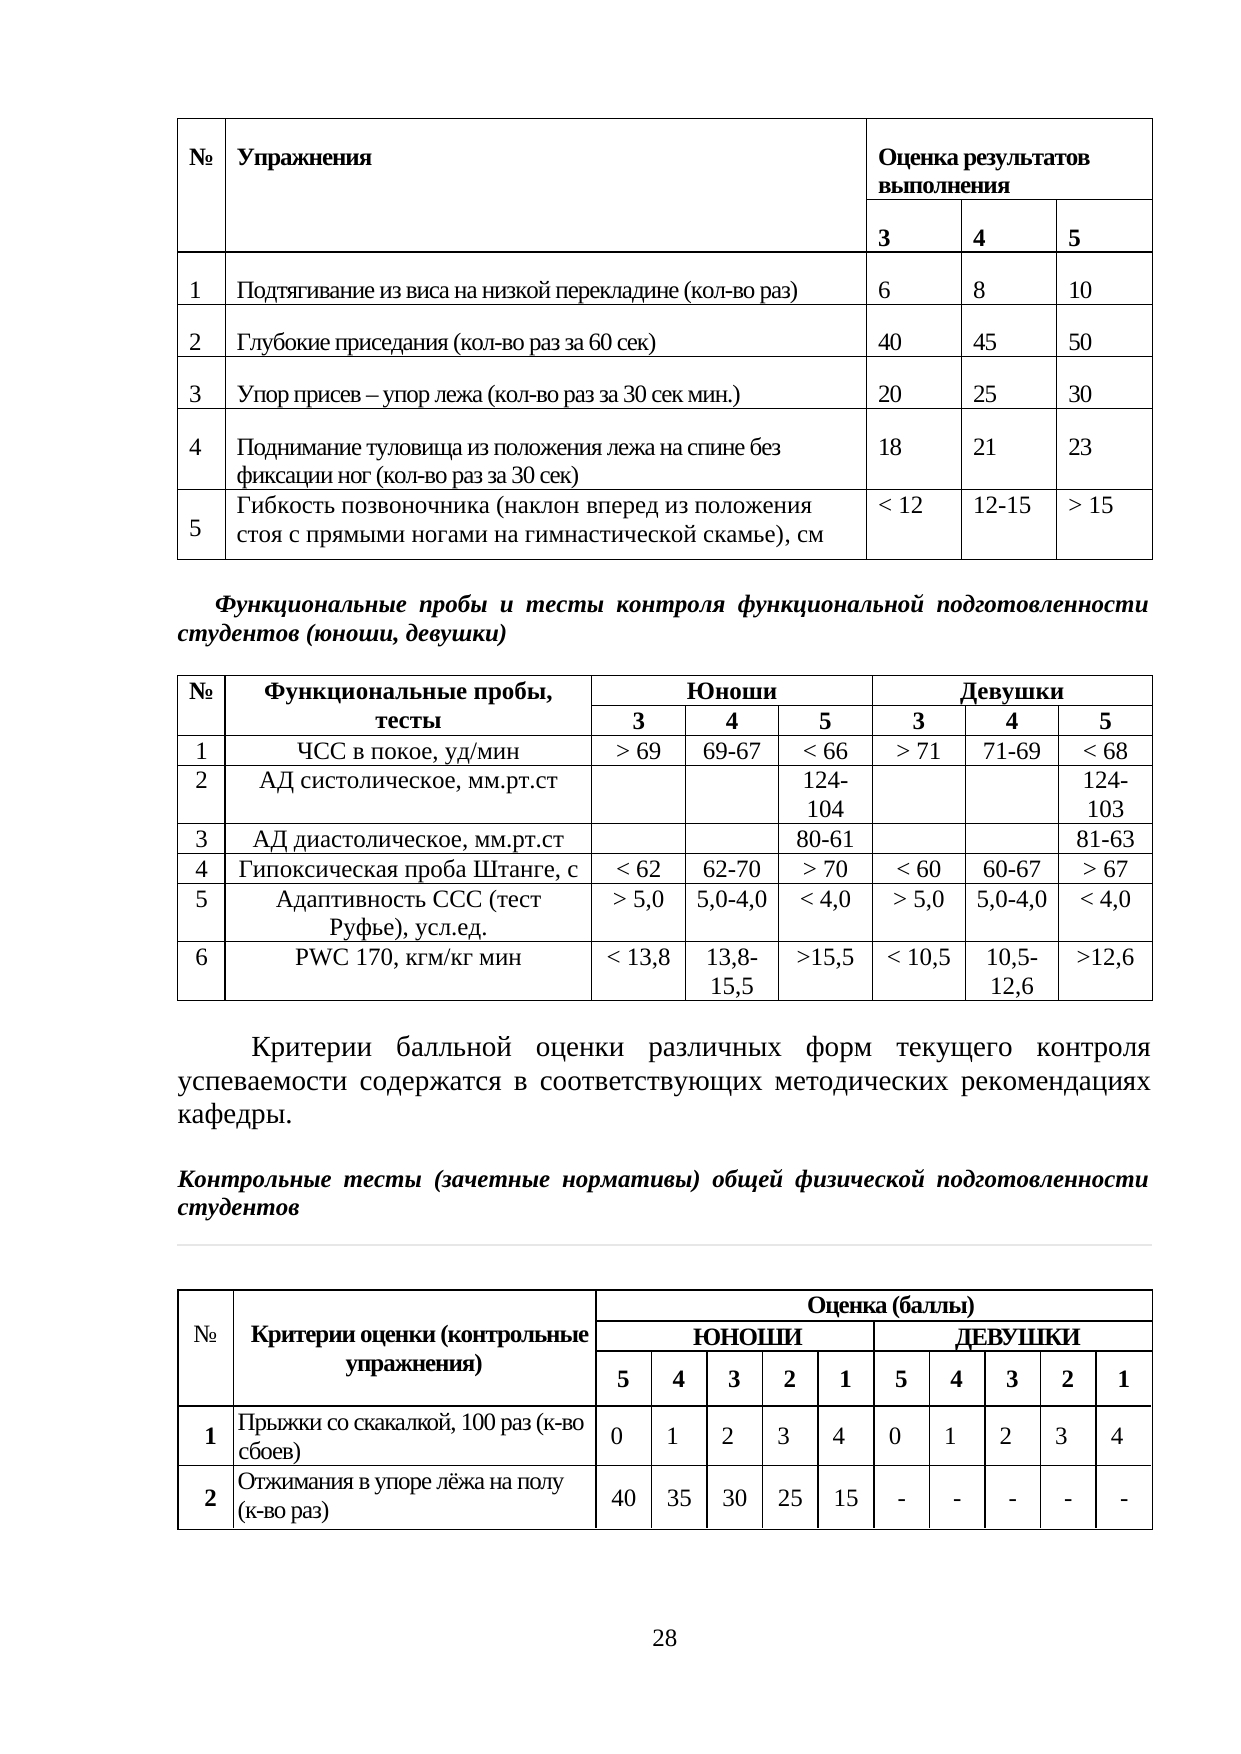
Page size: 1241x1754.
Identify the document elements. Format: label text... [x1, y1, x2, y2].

table_cell < 13,8 [592, 942, 685, 1000]
table_cell < 4,0 [779, 884, 872, 941]
table_cell 4 [178, 409, 225, 489]
table_cell Упор присев – упор лежа (кол-во раз за 30 сек мин.) [226, 357, 866, 408]
table_cell < 12 [867, 490, 961, 559]
table_cell Поднимание туловища из положения лежа на спине без фиксации ног (кол-во раз за 30 сек) [226, 409, 866, 489]
table_cell > 5,0 [873, 884, 965, 941]
table_cell 3 [178, 357, 225, 408]
table_cell > 69 [592, 736, 685, 764]
table_cell > 15 [1057, 490, 1152, 559]
table_cell 5 [1057, 200, 1152, 251]
table_cell - [986, 1466, 1040, 1528]
table_cell 5 [597, 1352, 651, 1405]
table_cell 1 [179, 1407, 233, 1464]
table_cell [966, 824, 1058, 853]
table_header Оценка (баллы) [597, 1291, 1152, 1320]
table_cell 1 [652, 1407, 706, 1464]
table_cell 4 [1097, 1405, 1152, 1464]
table_cell 4 [930, 1352, 984, 1405]
table_cell 5,0-4,0 [966, 884, 1058, 941]
table_cell > 5,0 [592, 884, 685, 941]
table_cell Прыжки со скакалкой, 100 раз (к-во сбоев) [234, 1407, 595, 1464]
table_cell > 71 [873, 736, 965, 764]
table_cell 30 [1057, 357, 1152, 408]
table_cell 20 [867, 357, 961, 408]
table_cell [873, 824, 965, 853]
table_cell - [875, 1466, 929, 1528]
table_cell 4 [962, 200, 1056, 251]
table_cell 50 [1057, 305, 1152, 356]
table_cell 3 [1041, 1407, 1095, 1464]
table_cell 5,0-4,0 [686, 884, 778, 941]
table_header Критерии оценки (контрольные упражнения) [234, 1291, 595, 1405]
table_cell 6 [178, 942, 224, 1000]
table_cell 124-104 [779, 766, 872, 823]
table_cell 23 [1057, 409, 1152, 489]
table_cell 21 [962, 409, 1056, 489]
table_cell Подтягивание из виса на низкой перекладине (кол-во раз) [226, 253, 866, 304]
table_cell Гипоксическая проба Штанге, с [226, 854, 591, 883]
table_cell >15,5 [779, 942, 872, 1000]
table_cell 3 [986, 1352, 1040, 1405]
table_cell - [1041, 1466, 1095, 1528]
table_cell 1 [1097, 1352, 1152, 1405]
table_cell 0 [597, 1407, 651, 1464]
table_cell 4 [819, 1407, 873, 1464]
table_cell 30 [708, 1466, 762, 1528]
table_cell 25 [962, 357, 1056, 408]
table_cell 4 [966, 706, 1058, 735]
table_cell 5 [178, 884, 224, 941]
table_header № [178, 119, 225, 251]
text Критерии балльной оценки различных форм текущего контроля успеваемости содержатся в соответствующих методических рекомендациях кафедры. [177, 1029, 1152, 1130]
table_cell < 4,0 [1059, 884, 1152, 941]
table_cell 13,8-15,5 [686, 942, 778, 1000]
table_cell 10,5-12,6 [966, 942, 1058, 1000]
table_cell 5 [779, 706, 872, 735]
table_cell ЧСС в покое, уд/мин [226, 736, 591, 764]
table_cell 60-67 [966, 854, 1058, 883]
table_cell - [1097, 1465, 1152, 1528]
table_cell 69-67 [686, 736, 778, 764]
table_cell АД диастолическое, мм.рт.ст [226, 824, 591, 853]
table_cell < 60 [873, 854, 965, 883]
table_cell Адаптивность ССС (тест Руфье), усл.ед. [226, 884, 591, 941]
table_cell 3 [867, 200, 961, 251]
table_cell Отжимания в упоре лёжа на полу (к-во раз) [234, 1466, 595, 1528]
table_cell 2 [986, 1407, 1040, 1464]
table_header Юноши [592, 676, 872, 705]
table_cell 2 [763, 1352, 817, 1405]
table_cell PWC 170, кгм/кг мин [226, 942, 591, 1000]
table_cell > 67 [1059, 854, 1152, 883]
table_cell 5 [1059, 706, 1152, 735]
table_cell АД систолическое, мм.рт.ст [226, 766, 591, 823]
table_cell 2 [178, 305, 225, 356]
table_cell 40 [597, 1466, 651, 1528]
text Контрольные тесты (зачетные нормативы) общей физической подготовленности студентов [177, 1164, 1152, 1244]
table_cell 2 [708, 1407, 762, 1464]
table_cell 3 [592, 706, 685, 735]
table_cell [966, 766, 1058, 823]
table_cell 12-15 [962, 490, 1056, 559]
table_cell 80-61 [779, 824, 872, 853]
table_cell 4 [178, 854, 224, 883]
table_cell 1 [178, 736, 224, 764]
table_cell 124-103 [1059, 766, 1152, 823]
table_cell 18 [867, 409, 961, 489]
table_cell >12,6 [1059, 942, 1152, 1000]
table_cell 45 [962, 305, 1056, 356]
table_cell < 62 [592, 854, 685, 883]
table_cell 40 [867, 305, 961, 356]
table_cell - [930, 1466, 984, 1528]
table_header № [179, 1291, 233, 1405]
table_cell 10 [1057, 253, 1152, 304]
table_cell 35 [652, 1466, 706, 1528]
table_cell 3 [873, 706, 965, 735]
table_header Упражнения [226, 119, 866, 251]
text Функциональные пробы и тесты контроля функциональной подготовленности студентов (юноши, девушки) [177, 589, 1152, 646]
table_header № [178, 676, 224, 735]
table_cell 62-70 [686, 854, 778, 883]
table_cell 4 [652, 1352, 706, 1405]
table_cell [686, 824, 778, 853]
table_cell ДЕВУШКИ [875, 1322, 1152, 1350]
table_cell 5 [875, 1352, 929, 1405]
table_header Девушки [873, 676, 1152, 705]
table_header Функциональные пробы, тесты [226, 676, 591, 735]
table_cell 3 [708, 1352, 762, 1405]
table_cell 5 [178, 490, 225, 559]
table_cell Гибкость позвоночника (наклон вперед из положения стоя с прямыми ногами на гимнастической скамье), см [226, 490, 866, 559]
table_cell Глубокие приседания (кол-во раз за 60 сек) [226, 305, 866, 356]
table_cell 3 [178, 824, 224, 853]
table_cell 2 [1041, 1352, 1095, 1405]
table_cell < 66 [779, 736, 872, 764]
table_cell [592, 824, 685, 853]
table_cell ЮНОШИ [597, 1322, 873, 1350]
table_cell [873, 766, 965, 823]
table_cell 8 [962, 253, 1056, 304]
table_cell 1 [930, 1407, 984, 1464]
table_cell 81-63 [1059, 824, 1152, 853]
table_cell < 10,5 [873, 942, 965, 1000]
table_cell 71-69 [966, 736, 1058, 764]
table_cell [686, 766, 778, 823]
table_cell 6 [867, 253, 961, 304]
table_cell [592, 766, 685, 823]
table_cell 1 [819, 1352, 873, 1405]
table_cell 25 [763, 1466, 817, 1528]
table_cell 0 [875, 1407, 929, 1464]
table_header Оценка результатов выполнения [867, 119, 1152, 199]
table_cell 2 [178, 766, 224, 823]
table_cell 4 [686, 706, 778, 735]
table_cell < 68 [1059, 736, 1152, 764]
table_cell 2 [179, 1466, 233, 1528]
table_cell 1 [178, 253, 225, 304]
table_cell 3 [763, 1407, 817, 1464]
table_cell 15 [819, 1466, 873, 1528]
table_cell > 70 [779, 854, 872, 883]
